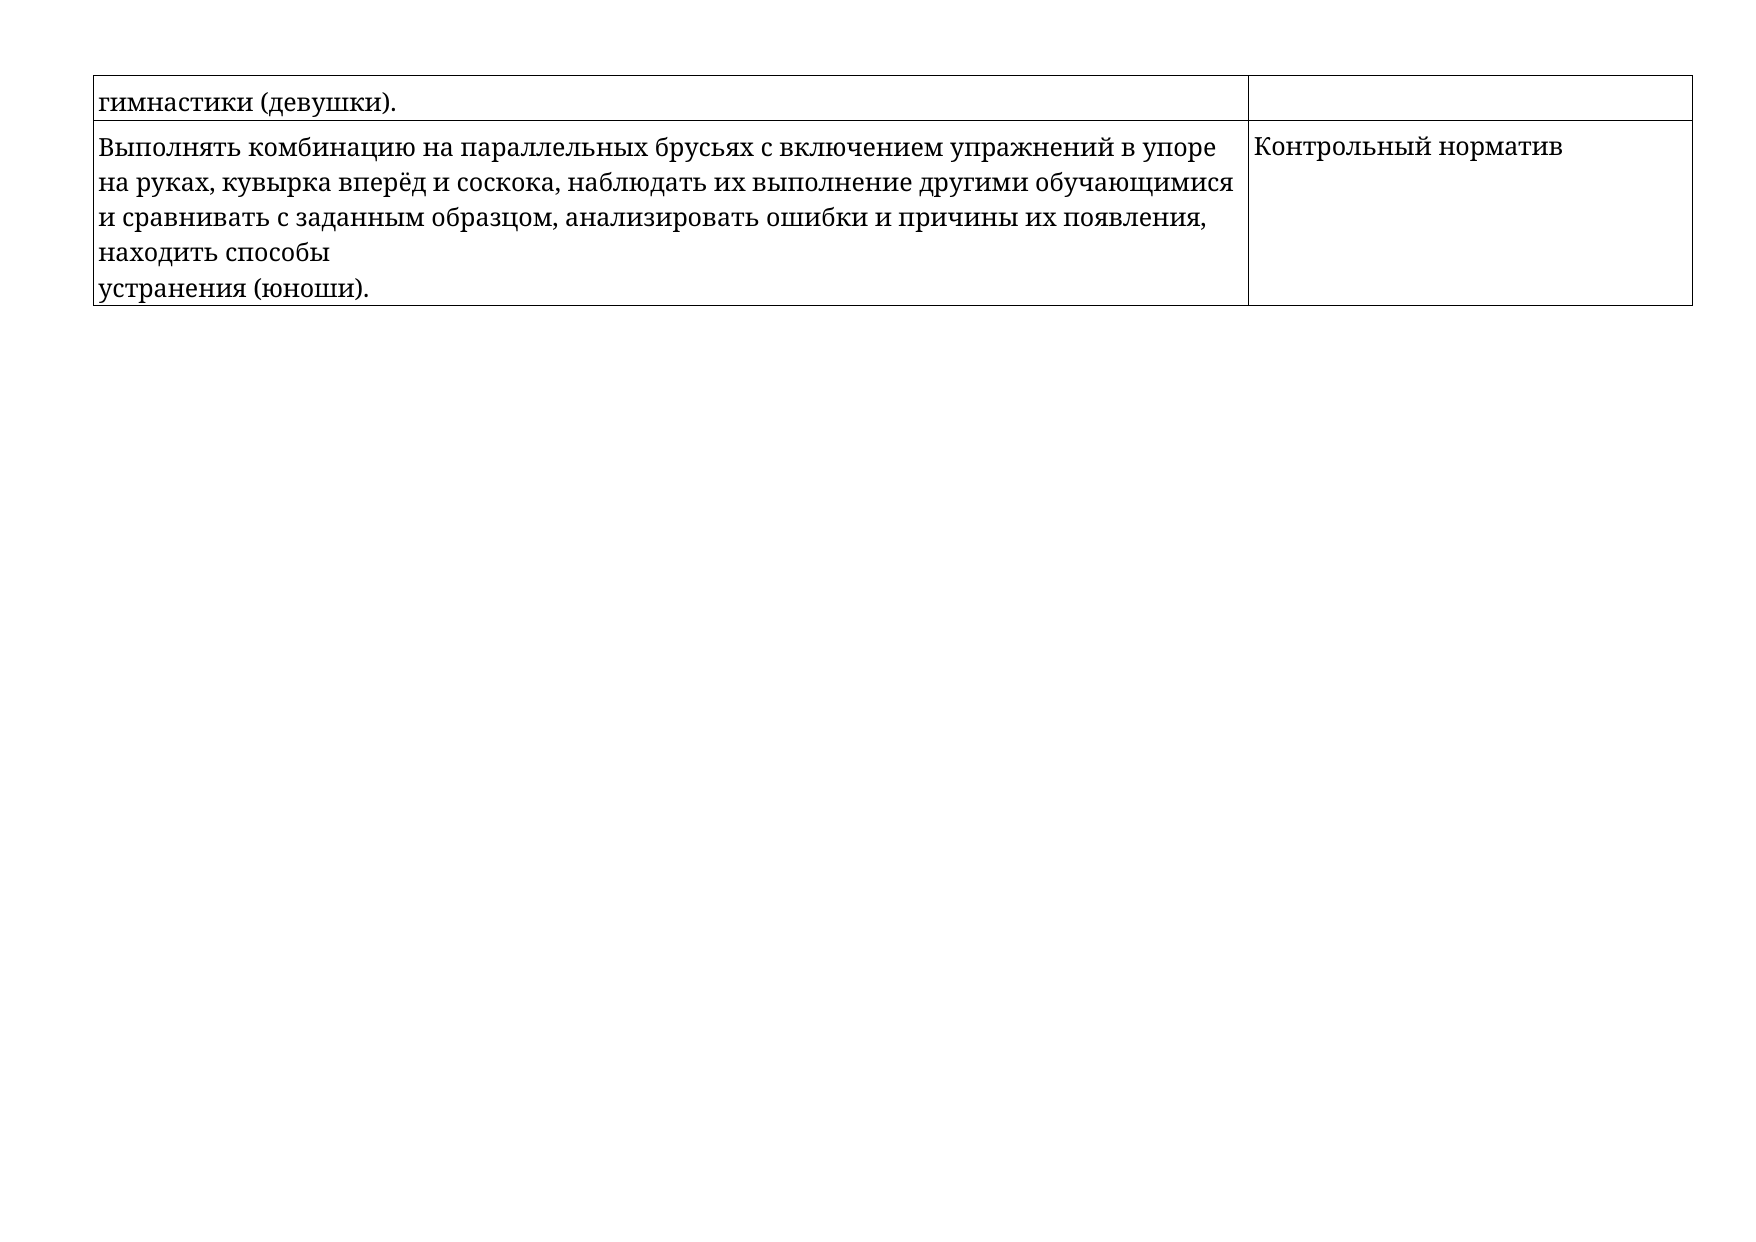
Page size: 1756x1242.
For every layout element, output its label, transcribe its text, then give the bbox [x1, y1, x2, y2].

table_cell Контрольный норматив [1249, 121, 1692, 304]
table_cell Выполнять комбинацию на параллельных брусьях с включением упражнений в упоре на руках, кувырка вперёд и соскока, наблюдать их выполнение другими обучающимися и сравнивать с заданным образцом, анализировать ошибки и причины их появления, находить способы устранения (юноши). [94, 121, 1248, 304]
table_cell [1249, 76, 1692, 120]
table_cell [94, 76, 1248, 120]
